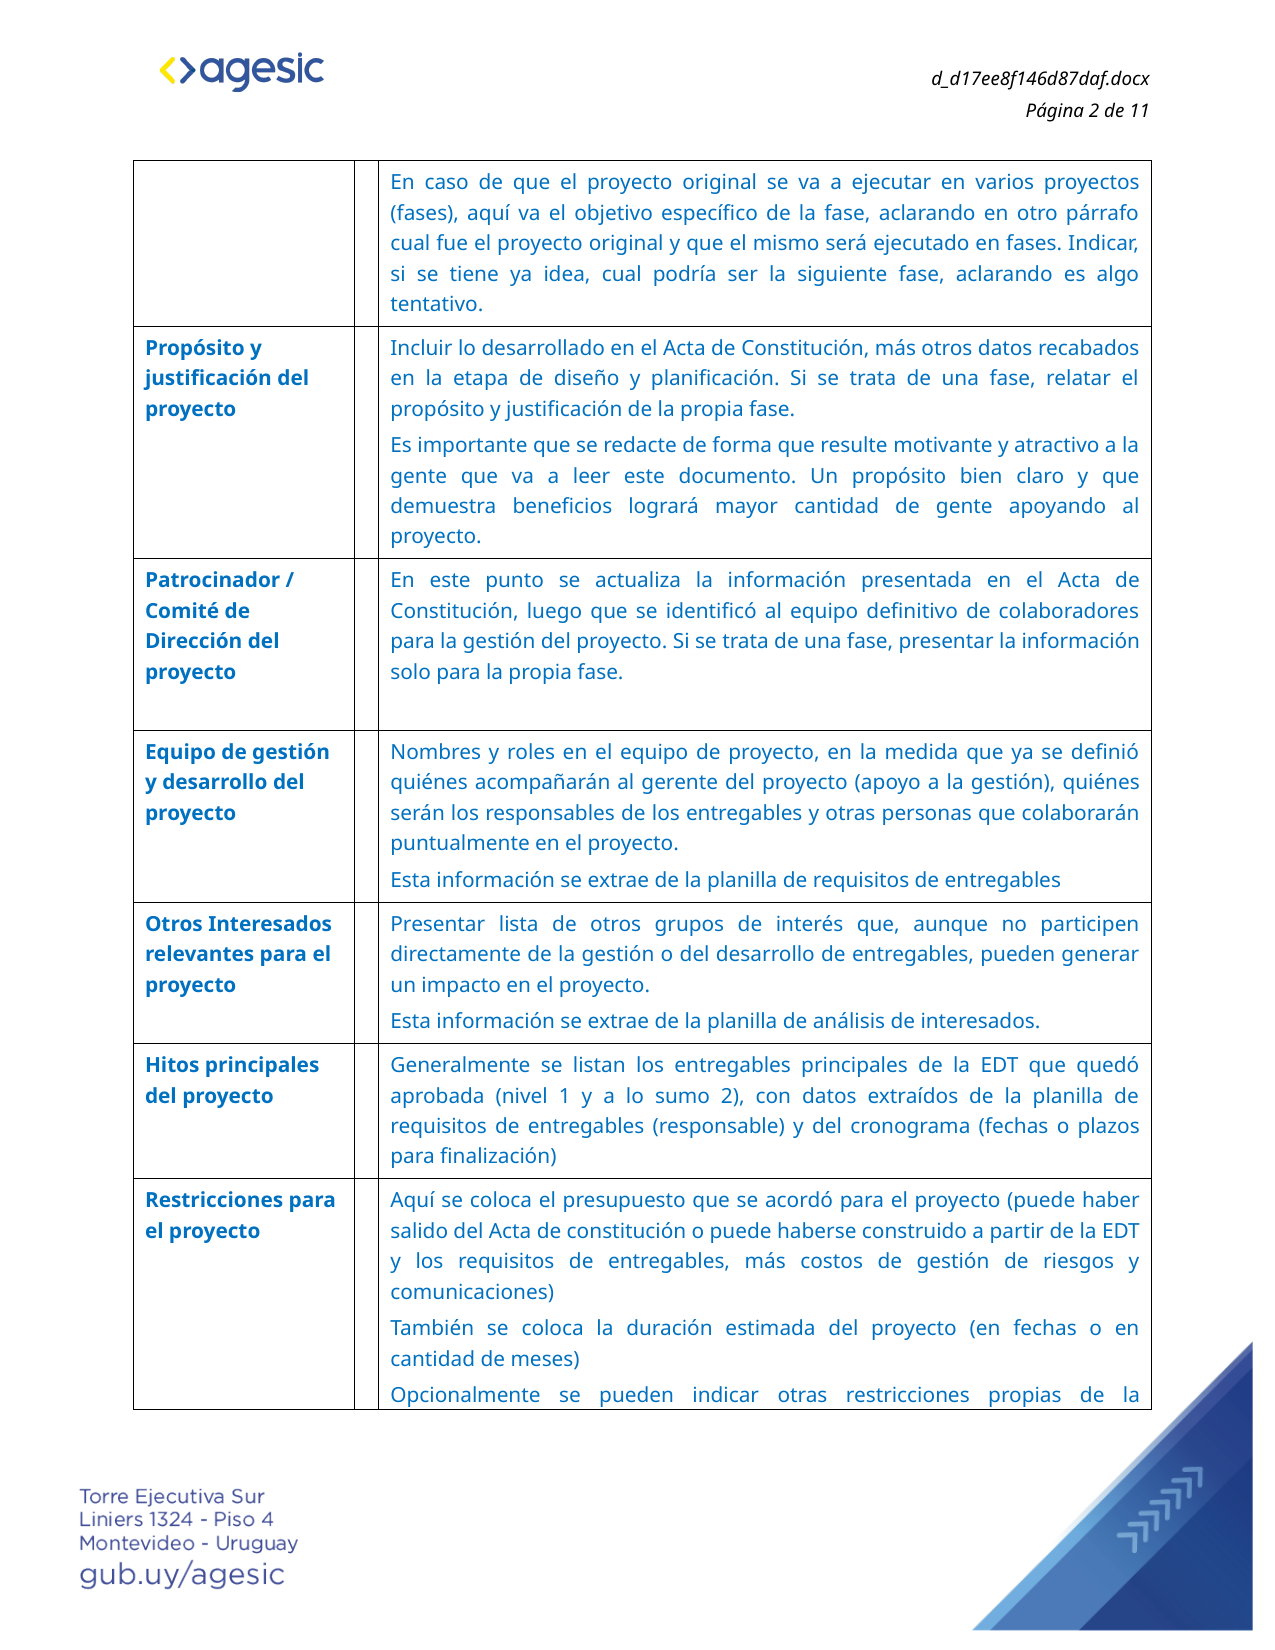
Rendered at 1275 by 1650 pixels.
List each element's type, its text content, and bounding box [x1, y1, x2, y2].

picture [144, 44, 340, 97]
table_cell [379, 161, 1151, 326]
table_cell Nombres y roles en el equipo de proyecto, en la medida que ya se definió quiénes acompañarán al gerente del proyecto (apoyo a la gestión), quiénes serán los responsables de los entregables y otras personas que colaborarán puntualmente en el proyecto. Esta información se extrae de la planilla de requisitos de entregables [379, 731, 1151, 902]
table_cell En este punto se actualiza la información presentada en el Acta de Constitución, luego que se identificó al equipo definitivo de colaboradores para la gestión del proyecto. Si se trata de una fase, presentar la información solo para la propia fase. [379, 559, 1151, 730]
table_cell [134, 161, 354, 326]
table_cell [355, 731, 378, 902]
table_cell Otros Interesados relevantes para el proyecto [134, 903, 354, 1043]
table_cell Propósito y justificación del proyecto [134, 327, 354, 558]
table_cell Patrocinador / Comité de Dirección del proyecto [134, 559, 354, 730]
table_cell [355, 559, 378, 730]
table_cell Generalmente se listan los entregables principales de la EDT que quedó aprobada (nivel 1 y a lo sumo 2), con datos extraídos de la planilla de requisitos de entregables (responsable) y del cronograma (fechas o plazos para finalización) [379, 1044, 1151, 1178]
table_cell Presentar lista de otros grupos de interés que, aunque no participen directamente de la gestión o del desarrollo de entregables, pueden generar un impacto en el proyecto. Esta información se extrae de la planilla de análisis de interesados. [379, 903, 1151, 1043]
table_cell Equipo de gestión y desarrollo del proyecto [134, 731, 354, 902]
table_cell Incluir lo desarrollado en el Acta de Constitución, más otros datos recabados en la etapa de diseño y planificación. Si se trata de una fase, relatar el propósito y justificación de la propia fase. Es importante que se redacte de forma que resulte motivante y atractivo a la gente que va a leer este documento. Un propósito bien claro y que demuestra beneficios logrará mayor cantidad de gente apoyando al proyecto. [379, 327, 1151, 558]
table_cell [355, 1179, 378, 1409]
table_cell [355, 903, 378, 1043]
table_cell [134, 1179, 354, 1409]
table_cell [355, 327, 378, 558]
table_cell [355, 161, 378, 326]
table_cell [379, 1179, 1151, 1409]
table_cell [355, 1044, 378, 1178]
picture [0, 1340, 1253, 1631]
table_cell Hitos principales del proyecto [134, 1044, 354, 1178]
